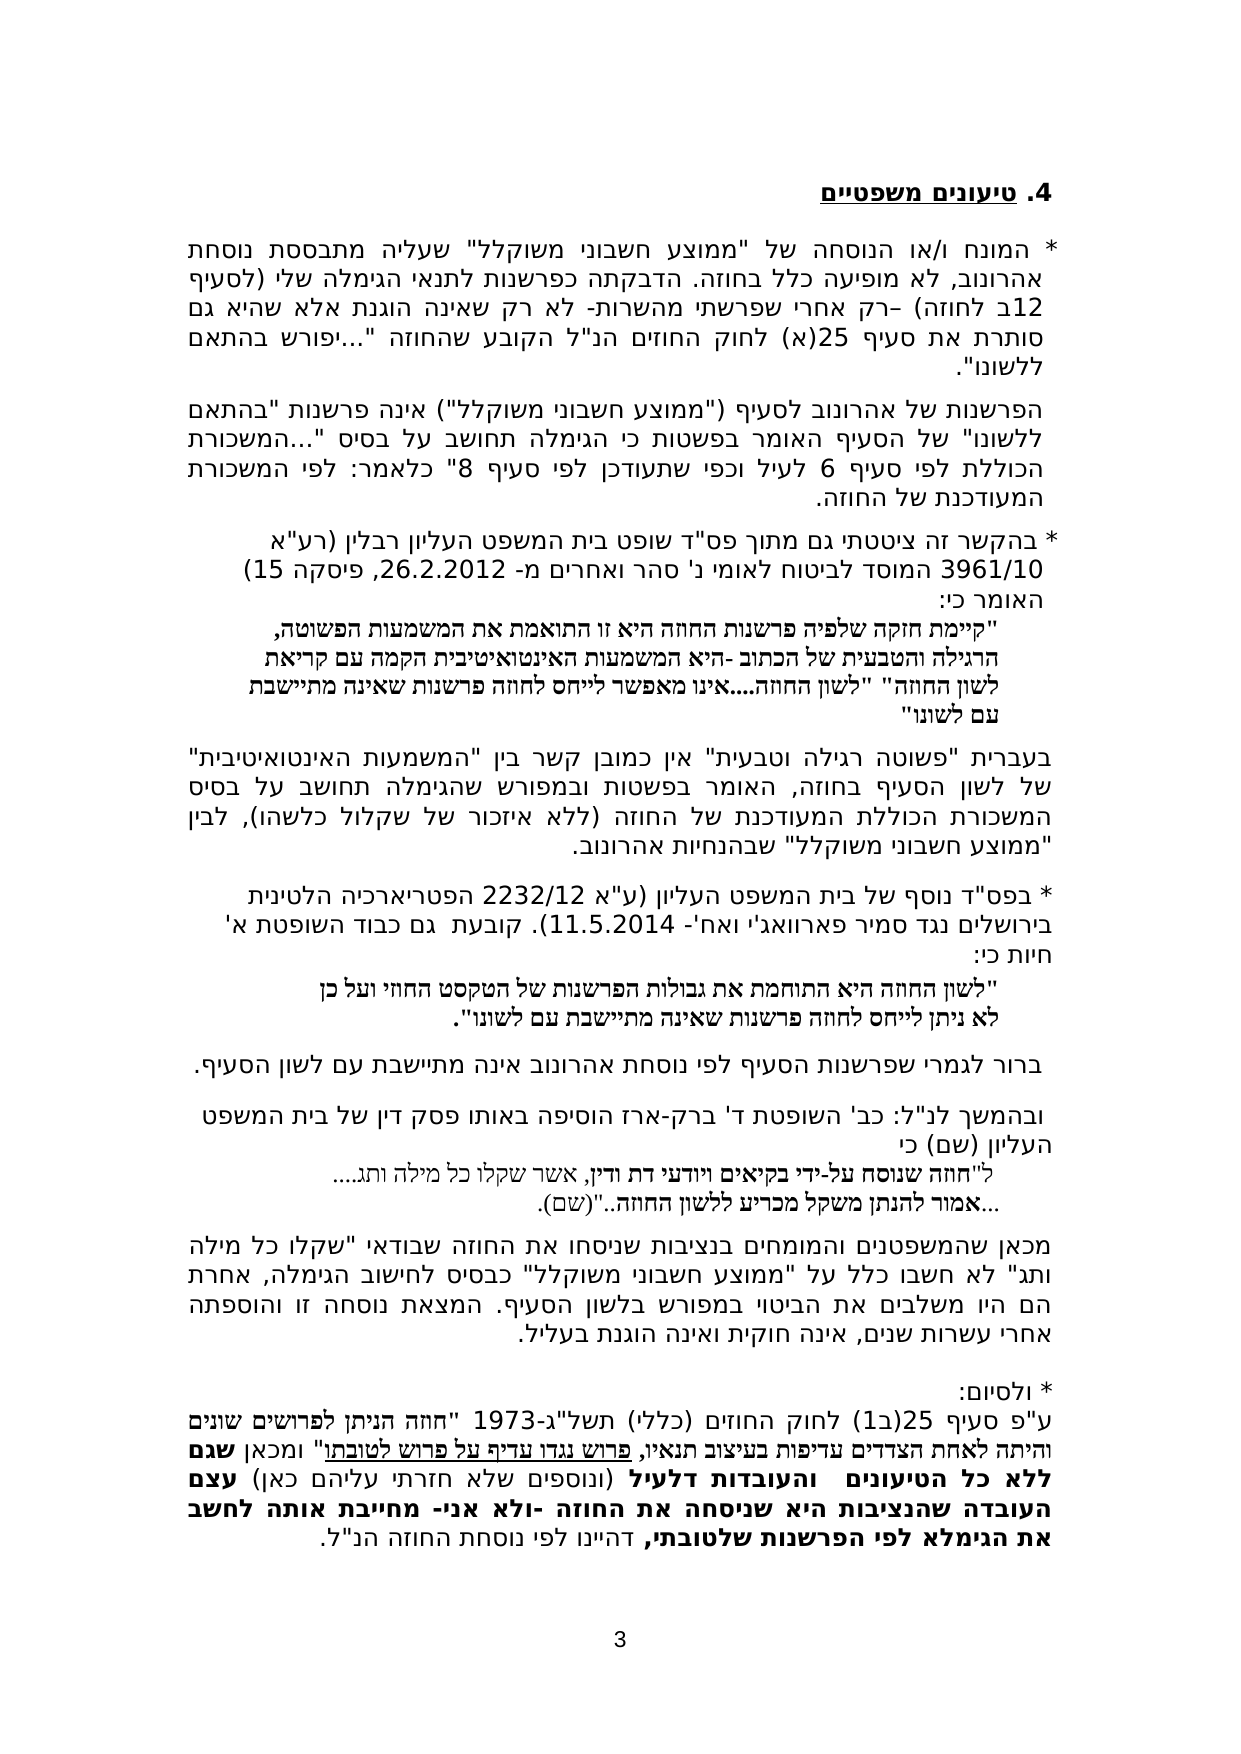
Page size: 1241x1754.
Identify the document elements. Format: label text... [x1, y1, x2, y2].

text ל"חוזה שנוסח על-ידי בקיאים ויודעי דת ודין, אשר שקלו כל מילה ותג.... [187, 1159, 1000, 1188]
text 4. טיעונים משפטיים [187, 178, 1053, 207]
text ע"פ סעיף 25(ב1) לחוק החוזים (כללי) תשל"ג-1973 "חוזה הניתן לפרושים שונים והיתה לאחת הצדדים עדיפות בעיצוב תנאיו, פרוש נגדו עדיף על פרוש לטובתו" ומכאן שגם ללא כל הטיעונים והעובדות דלעיל (ונוספים שלא חזרתי עליהם כאן) עצם העובדה שהנציבות היא שניסחה את החוזה -ולא אני- מחייבת אותה לחשב את הגימלא לפי הפרשנות שלטובתי, דהיינו לפי נוסחת החוזה הנ"ל. [187, 1406, 1053, 1552]
text ...אמור להנתן משקל מכריע ללשון החוזה.."(שם). [187, 1188, 1000, 1217]
text * המונח ו/או הנוסחה של "ממוצע חשבוני משוקלל" שעליה מתבססת נוסחת אהרונוב, לא מופיעה כלל בחוזה. הדבקתה כפרשנות לתנאי הגימלה שלי (לסעיף 12ב לחוזה) –רק אחרי שפרשתי מהשרות- לא רק שאינה הוגנת אלא שהיא גם סותרת את סעיף 25(א) לחוק החוזים הנ"ל הקובע שהחוזה "...יפורש בהתאם ללשונו". [187, 235, 1059, 381]
text ברור לגמרי שפרשנות הסעיף לפי נוסחת אהרונוב אינה מתיישבת עם לשון הסעיף. [187, 1051, 1059, 1080]
text בעברית "פשוטה רגילה וטבעית" אין כמובן קשר בין "המשמעות האינטואיטיבית" של לשון הסעיף בחוזה, האומר בפשטות ובמפורש שהגימלה תחושב על בסיס המשכורת הכוללת המעודכנת של החוזה (ללא איזכור של שקלול כלשהו), לבין "ממוצע חשבוני משוקלל" שבהנחיות אהרונוב. [187, 743, 1053, 860]
text ובהמשך לנ"ל: כב' השופטת ד' ברק-ארז הוסיפה באותו פסק דין של בית המשפט העליון (שם) כי [187, 1101, 1053, 1159]
text * בהקשר זה ציטטתי גם מתוך פס"ד שופט בית המשפט העליון רבלין (רע"א 3961/10 המוסד לביטוח לאומי נ' סהר ואחרים מ- 26.2.2012, פיסקה 15) האומר כי: [187, 526, 1059, 614]
text הפרשנות של אהרונוב לסעיף ("ממוצע חשבוני משוקלל") אינה פרשנות "בהתאם ללשונו" של הסעיף האומר בפשטות כי הגימלה תחושב על בסיס "...המשכורת הכוללת לפי סעיף 6 לעיל וכפי שתעודכן לפי סעיף 8" כלאמר: לפי המשכורת המעודכנת של החוזה. [187, 395, 1044, 512]
text * בפס"ד נוסף של בית המשפט העליון (ע"א 2232/12 הפטריארכיה הלטינית בירושלים נגד סמיר פארוואג'י ואח'- 11.5.2014). קובעת גם כבוד השופטת א' חיות כי: [187, 882, 1053, 969]
text מכאן שהמשפטנים והמומחים בנציבות שניסחו את החוזה שבודאי "שקלו כל מילה ותג" לא חשבו כלל על "ממוצע חשבוני משוקלל" כבסיס לחישוב הגימלה, אחרת הם היו משלבים את הביטוי במפורש בלשון הסעיף. המצאת נוסחה זו והוספתה אחרי עשרות שנים, אינה חוקית ואינה הוגנת בעליל. [187, 1231, 1053, 1348]
text "קיימת חזקה שלפיה פרשנות החוזה היא זו התואמת את המשמעות הפשוטה, הרגילה והטבעית של הכתוב -היא המשמעות האינטואיטיבית הקמה עם קריאת לשון החוזה" "לשון החוזה....אינו מאפשר לייחס לחוזה פרשנות שאינה מתיישבת עם לשונו" [247, 614, 1000, 729]
text * ולסיום: [187, 1377, 1053, 1406]
text "לשון החוזה היא התוחמת את גבולות הפרשנות של הטקסט החוזי ועל כן [187, 974, 1000, 1003]
text לא ניתן לייחס לחוזה פרשנות שאינה מתיישבת עם לשונו". [187, 1003, 1000, 1031]
